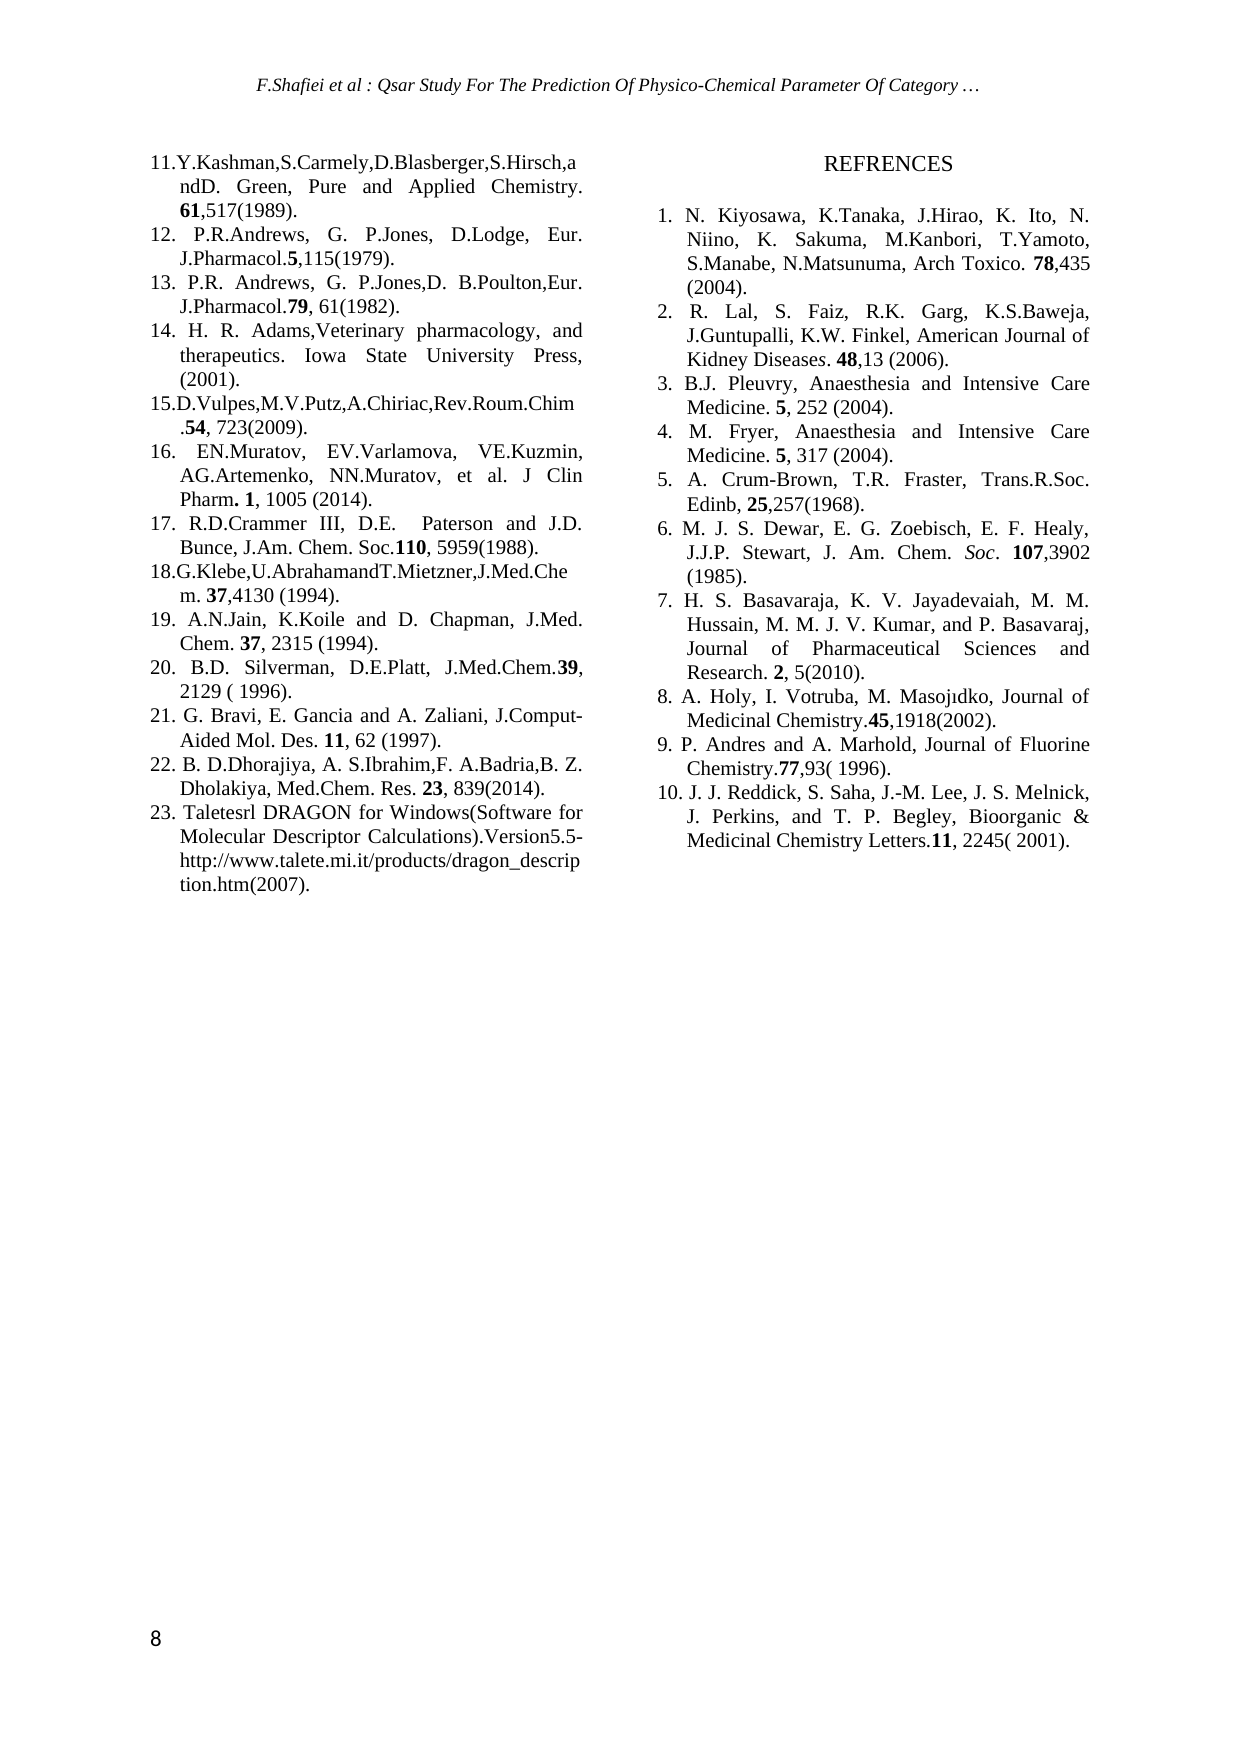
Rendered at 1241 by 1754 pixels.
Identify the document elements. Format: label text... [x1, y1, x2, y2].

text 4. M. Fryer, Anaesthesia and Intensive Care Medicine. 5, 317 (2004). [657, 419, 1090, 467]
text 20. B.D. Silverman, D.E.Platt, J.Med.Chem.39, 2129 ( 1996). [150, 655, 583, 703]
text 15.D.Vulpes,M.V.Putz,A.Chiriac,Rev.Roum.Chim.54, 723(2009). [150, 391, 583, 439]
text 10. J. J. Reddick, S. Saha, J.-M. Lee, J. S. Melnick, J. Perkins, and T. P. Begley, Bioorganic & Medicinal Chemistry Letters.11, 2245( 2001). [657, 780, 1090, 852]
text 17. R.D.Crammer III, D.E. Paterson and J.D. Bunce, J.Am. Chem. Soc.110, 5959(1988). [150, 511, 583, 559]
text 23. Taletesrl DRAGON for Windows(Software for Molecular Descriptor Calculations).Version5.5-http://www.talete.mi.it/products/dragon_description.htm(2007). [150, 800, 583, 896]
text 6. M. J. S. Dewar, E. G. Zoebisch, E. F. Healy, J.J.P. Stewart, J. Am. Chem. Soc. 107,3902 (1985). [657, 516, 1090, 588]
text 14. H. R. Adams,Veterinary pharmacology, and therapeutics. Iowa State University Press, (2001). [150, 318, 583, 391]
text 9. P. Andres and A. Marhold, Journal of Fluorine Chemistry.77,93( 1996). [657, 732, 1090, 780]
text 22. B. D.Dhorajiya, A. S.Ibrahim,F. A.Badria,B. Z. Dholakiya, Med.Chem. Res. 23, 839(2014). [150, 752, 583, 800]
text 5. A. Crum-Brown, T.R. Fraster, Trans.R.Soc. Edinb, 25,257(1968). [657, 467, 1090, 516]
text 8. A. Holy, I. Votruba, M. Masojıdko, Journal of Medicinal Chemistry.45,1918(2002). [657, 684, 1090, 732]
text 13. P.R. Andrews, G. P.Jones,D. B.Poulton,Eur. J.Pharmacol.79, 61(1982). [150, 270, 583, 318]
text 11.Y.Kashman,S.Carmely,D.Blasberger,S.Hirsch,andD. Green, Pure and Applied Chemistry. 61,517(1989). [150, 150, 583, 222]
text 7. H. S. Basavaraja, K. V. Jayadevaiah, M. M. Hussain, M. M. J. V. Kumar, and P. Basavaraj, Journal of Pharmaceutical Sciences and Research. 2, 5(2010). [657, 588, 1090, 684]
text 3. B.J. Pleuvry, Anaesthesia and Intensive Care Medicine. 5, 252 (2004). [657, 371, 1090, 419]
text 18.G.Klebe,U.AbrahamandT.Mietzner,J.Med.Chem. 37,4130 (1994). [150, 559, 583, 607]
text 19. A.N.Jain, K.Koile and D. Chapman, J.Med. Chem. 37, 2315 (1994). [150, 607, 583, 655]
text REFRENCES [657, 150, 1090, 176]
text 12. P.R.Andrews, G. P.Jones, D.Lodge, Eur. J.Pharmacol.5,115(1979). [150, 222, 583, 270]
text 1. N. Kiyosawa, K.Tanaka, J.Hirao, K. Ito, N. Niino, K. Sakuma, M.Kanbori, T.Yamoto, S.Manabe, N.Matsunuma, Arch Toxico. 78,435 (2004). [657, 203, 1090, 299]
text 21. G. Bravi, E. Gancia and A. Zaliani, J.Comput-Aided Mol. Des. 11, 62 (1997). [150, 703, 583, 752]
text 16. EN.Muratov, EV.Varlamova, VE.Kuzmin, AG.Artemenko, NN.Muratov, et al. J Clin Pharm. 1, 1005 (2014). [150, 439, 583, 511]
text 2. R. Lal, S. Faiz, R.K. Garg, K.S.Baweja, J.Guntupalli, K.W. Finkel, American Journal of Kidney Diseases. 48,13 (2006). [657, 299, 1090, 371]
